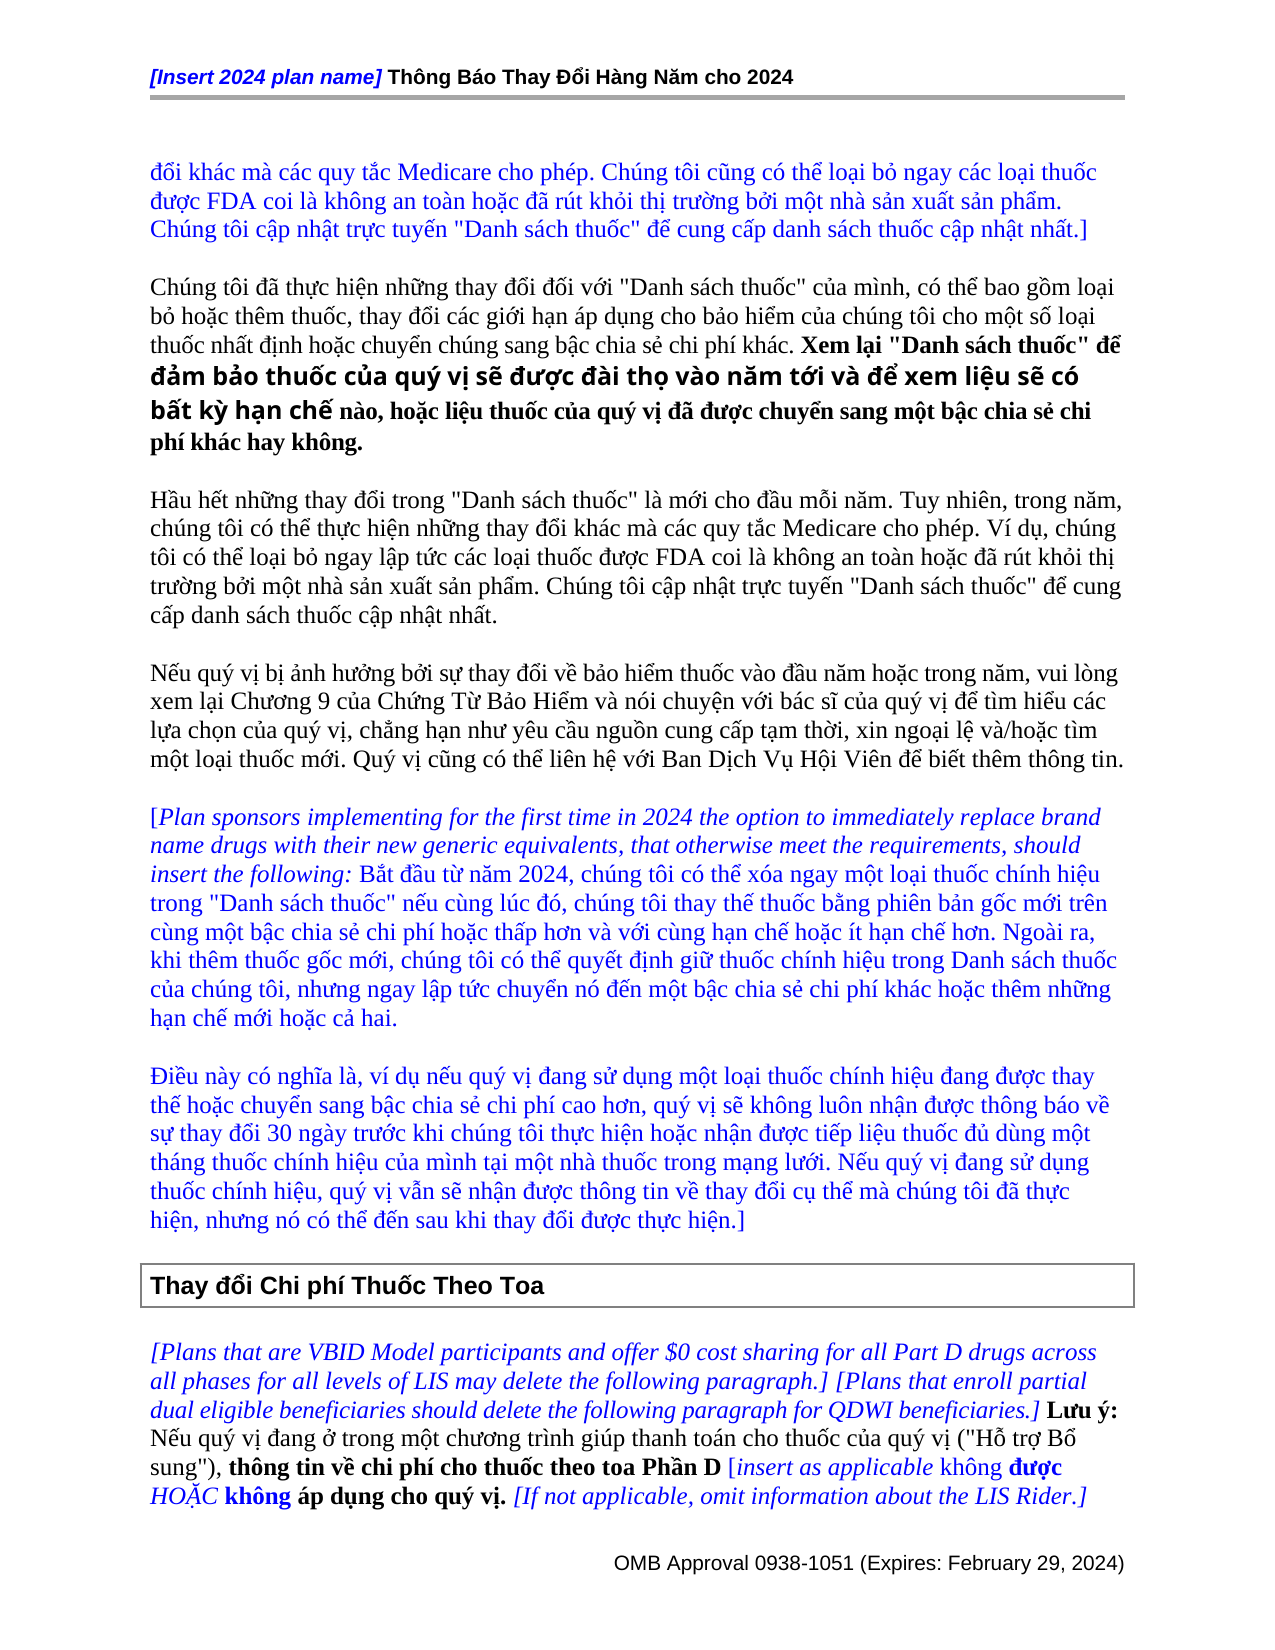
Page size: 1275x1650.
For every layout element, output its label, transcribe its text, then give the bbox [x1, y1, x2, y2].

text Chúng tôi đã thực hiện những thay đổi đối với "Danh sách thuốc" của mình, có thể bao gồm loại bỏ hoặc thêm thuốc, thay đổi các giới hạn áp dụng cho bảo hiểm của chúng tôi cho một số loại thuốc nhất định hoặc chuyển chúng sang bậc chia sẻ chi phí khác. Xem lại "Danh sách thuốc" để đảm bảo thuốc của quý vị sẽ được đài thọ vào năm tới và để xem liệu sẽ có bất kỳ hạn chế nào, hoặc liệu thuốc của quý vị đã được chuyển sang một bậc chia sẻ chi phí khác hay không. [150, 272, 1125, 456]
text Điều này có nghĩa là, ví dụ nếu quý vị đang sử dụng một loại thuốc chính hiệu đang được thay thế hoặc chuyển sang bậc chia sẻ chi phí cao hơn, quý vị sẽ không luôn nhận được thông báo về sự thay đổi 30 ngày trước khi chúng tôi thực hiện hoặc nhận được tiếp liệu thuốc đủ dùng một tháng thuốc chính hiệu của mình tại một nhà thuốc trong mạng lưới. Nếu quý vị đang sử dụng thuốc chính hiệu, quý vị vẫn sẽ nhận được thông tin về thay đổi cụ thể mà chúng tôi đã thực hiện, nhưng nó có thể đến sau khi thay đổi được thực hiện.] [150, 1061, 1125, 1233]
text [Plan sponsors implementing for the first time in 2024 the option to immediately replace brand name drugs with their new generic equivalents, that otherwise meet the requirements, should insert the following: Bắt đầu từ năm 2024, chúng tôi có thể xóa ngay một loại thuốc chính hiệu trong "Danh sách thuốc" nếu cùng lúc đó, chúng tôi thay thế thuốc bằng phiên bản gốc mới trên cùng một bậc chia sẻ chi phí hoặc thấp hơn và với cùng hạn chế hoặc ít hạn chế hơn. Ngoài ra, khi thêm thuốc gốc mới, chúng tôi có thể quyết định giữ thuốc chính hiệu trong Danh sách thuốc của chúng tôi, nhưng ngay lập tức chuyển nó đến một bậc chia sẻ chi phí khác hoặc thêm những hạn chế mới hoặc cả hai. [150, 802, 1125, 1032]
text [150, 157, 1125, 243]
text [150, 1337, 1125, 1510]
text Nếu quý vị bị ảnh hưởng bởi sự thay đổi về bảo hiểm thuốc vào đầu năm hoặc trong năm, vui lòng xem lại Chương 9 của Chứng Từ Bảo Hiểm và nói chuyện với bác sĩ của quý vị để tìm hiểu các lựa chọn của quý vị, chẳng hạn như yêu cầu nguồn cung cấp tạm thời, xin ngoại lệ và/hoặc tìm một loại thuốc mới. Quý vị cũng có thể liên hệ với Ban Dịch Vụ Hội Viên để biết thêm thông tin. [150, 658, 1125, 773]
subtitle Thay đổi Chi phí Thuốc Theo Toa [142, 1265, 1133, 1306]
text Hầu hết những thay đổi trong "Danh sách thuốc" là mới cho đầu mỗi năm. Tuy nhiên, trong năm, chúng tôi có thể thực hiện những thay đổi khác mà các quy tắc Medicare cho phép. Ví dụ, chúng tôi có thể loại bỏ ngay lập tức các loại thuốc được FDA coi là không an toàn hoặc đã rút khỏi thị trường bởi một nhà sản xuất sản phẩm. Chúng tôi cập nhật trực tuyến "Danh sách thuốc" để cung cấp danh sách thuốc cập nhật nhất. [150, 485, 1125, 628]
